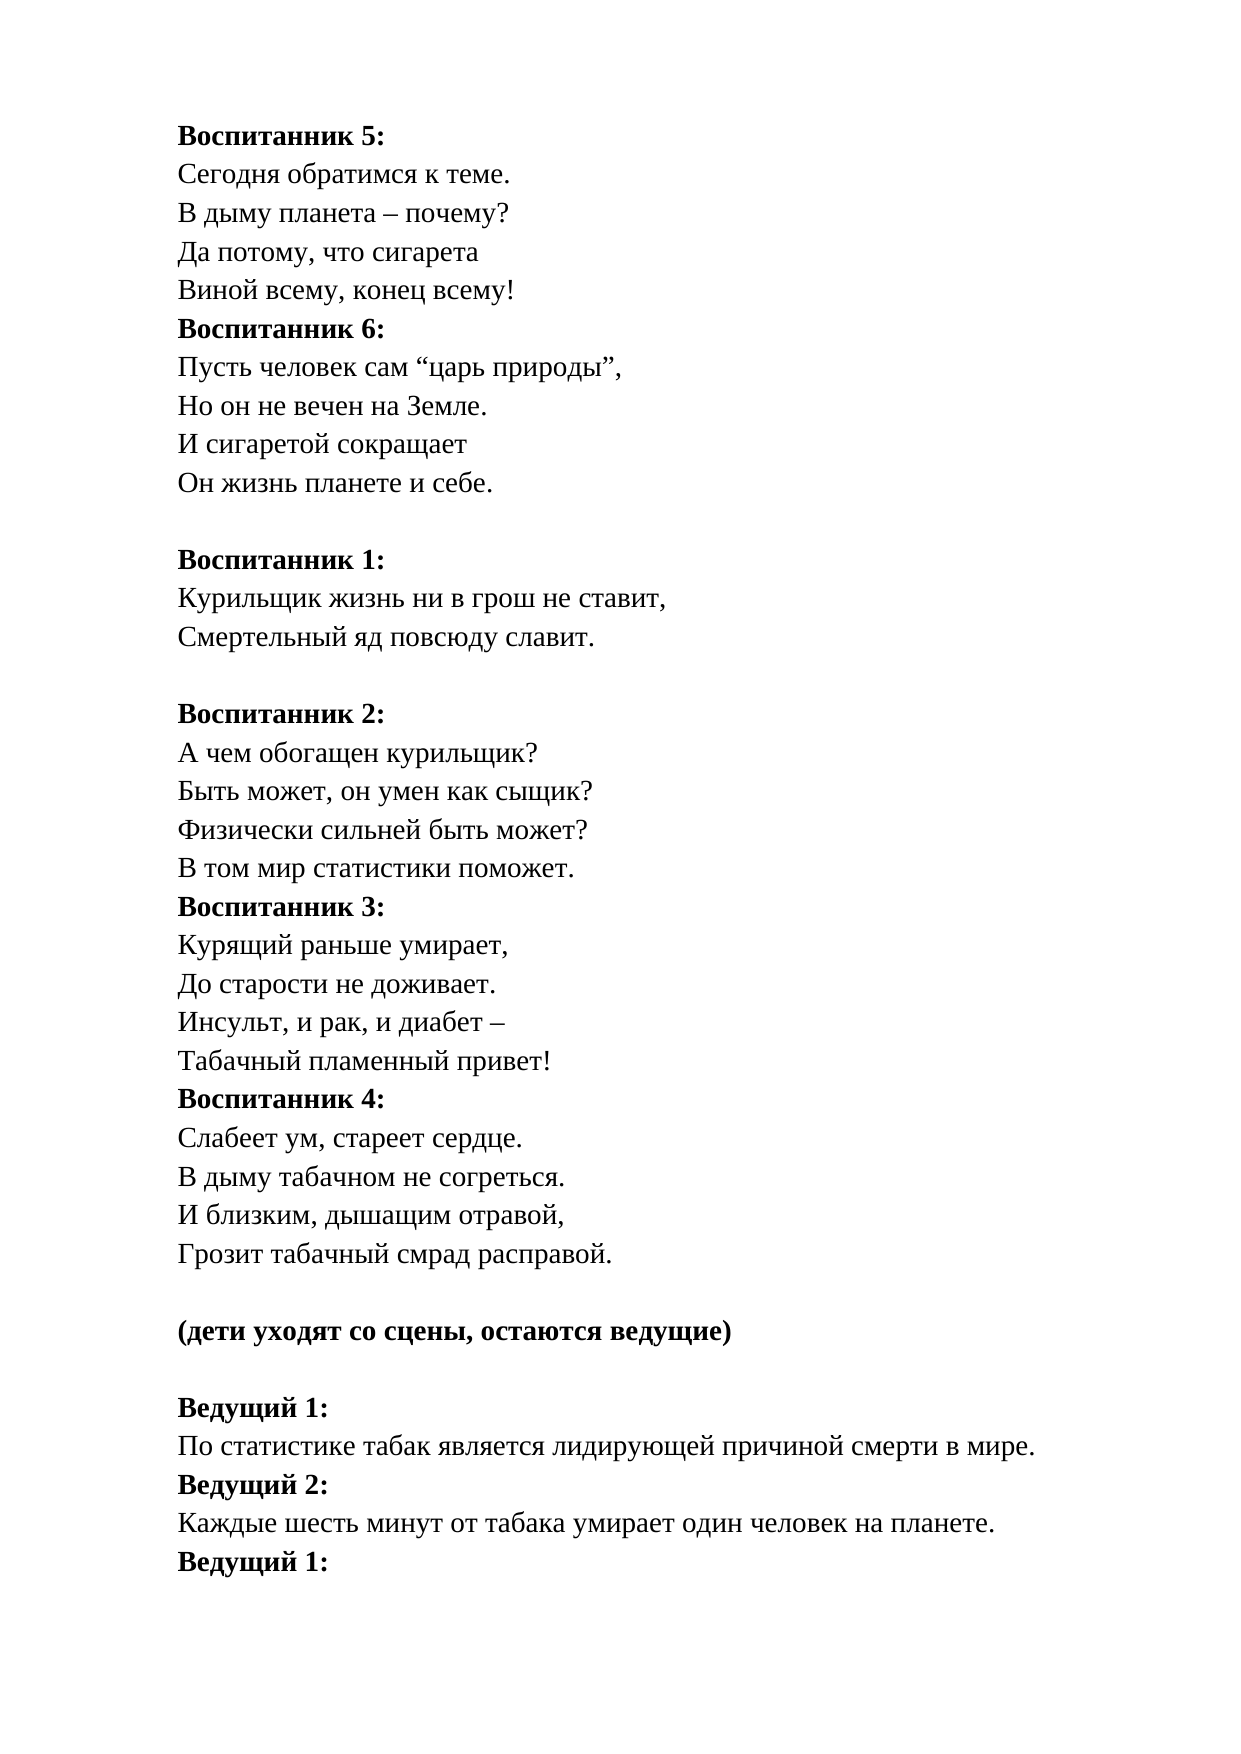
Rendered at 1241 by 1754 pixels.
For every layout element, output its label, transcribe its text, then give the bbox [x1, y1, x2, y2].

text До старости не доживает. [177, 966, 1152, 999]
text Виной всему, конец всему! [177, 272, 1152, 306]
text Быть может, он умен как сыщик? [177, 773, 1152, 807]
text И близким, дышащим отравой, [177, 1197, 1152, 1231]
text Табачный пламенный привет! [177, 1043, 1152, 1077]
text Сегодня обратимся к теме. [177, 157, 1152, 190]
text Ведущий 1: [177, 1390, 1152, 1423]
text Грозит табачный смрад расправой. [177, 1236, 1152, 1269]
text Воспитанник 4: [177, 1082, 1152, 1115]
text А чем обогащен курильщик? [177, 735, 1152, 768]
text Он жизнь планете и себе. [177, 465, 1152, 498]
text И сигаретой сокращает [177, 426, 1152, 460]
text Да потому, что сигарета [177, 234, 1152, 267]
text Воспитанник 5: [177, 118, 1152, 152]
text Пусть человек сам “царь природы”, [177, 349, 1152, 383]
text В том мир статистики поможет. [177, 850, 1152, 884]
text (дети уходят со сцены, остаются ведущие) [177, 1313, 1152, 1346]
text По статистике табак является лидирующей причиной смерти в мире. [177, 1428, 1152, 1462]
text Курильщик жизнь ни в грош не ставит, [177, 581, 1152, 614]
text Воспитанник 3: [177, 889, 1152, 922]
text Каждые шесть минут от табака умирает один человек на планете. [177, 1506, 1152, 1539]
text В дыму планета – почему? [177, 195, 1152, 229]
text В дыму табачном не согреться. [177, 1159, 1152, 1192]
text Воспитанник 1: [177, 542, 1152, 576]
text Ведущий 1: [177, 1544, 1152, 1578]
text Инсульт, и рак, и диабет – [177, 1004, 1152, 1038]
text Курящий раньше умирает, [177, 927, 1152, 961]
text Физически сильней быть может? [177, 812, 1152, 845]
text Воспитанник 2: [177, 696, 1152, 730]
text Воспитанник 6: [177, 311, 1152, 344]
text Смертельный яд повсюду славит. [177, 619, 1152, 653]
text Слабеет ум, стареет сердце. [177, 1120, 1152, 1154]
text Ведущий 2: [177, 1467, 1152, 1501]
text Но он не вечен на Земле. [177, 388, 1152, 421]
